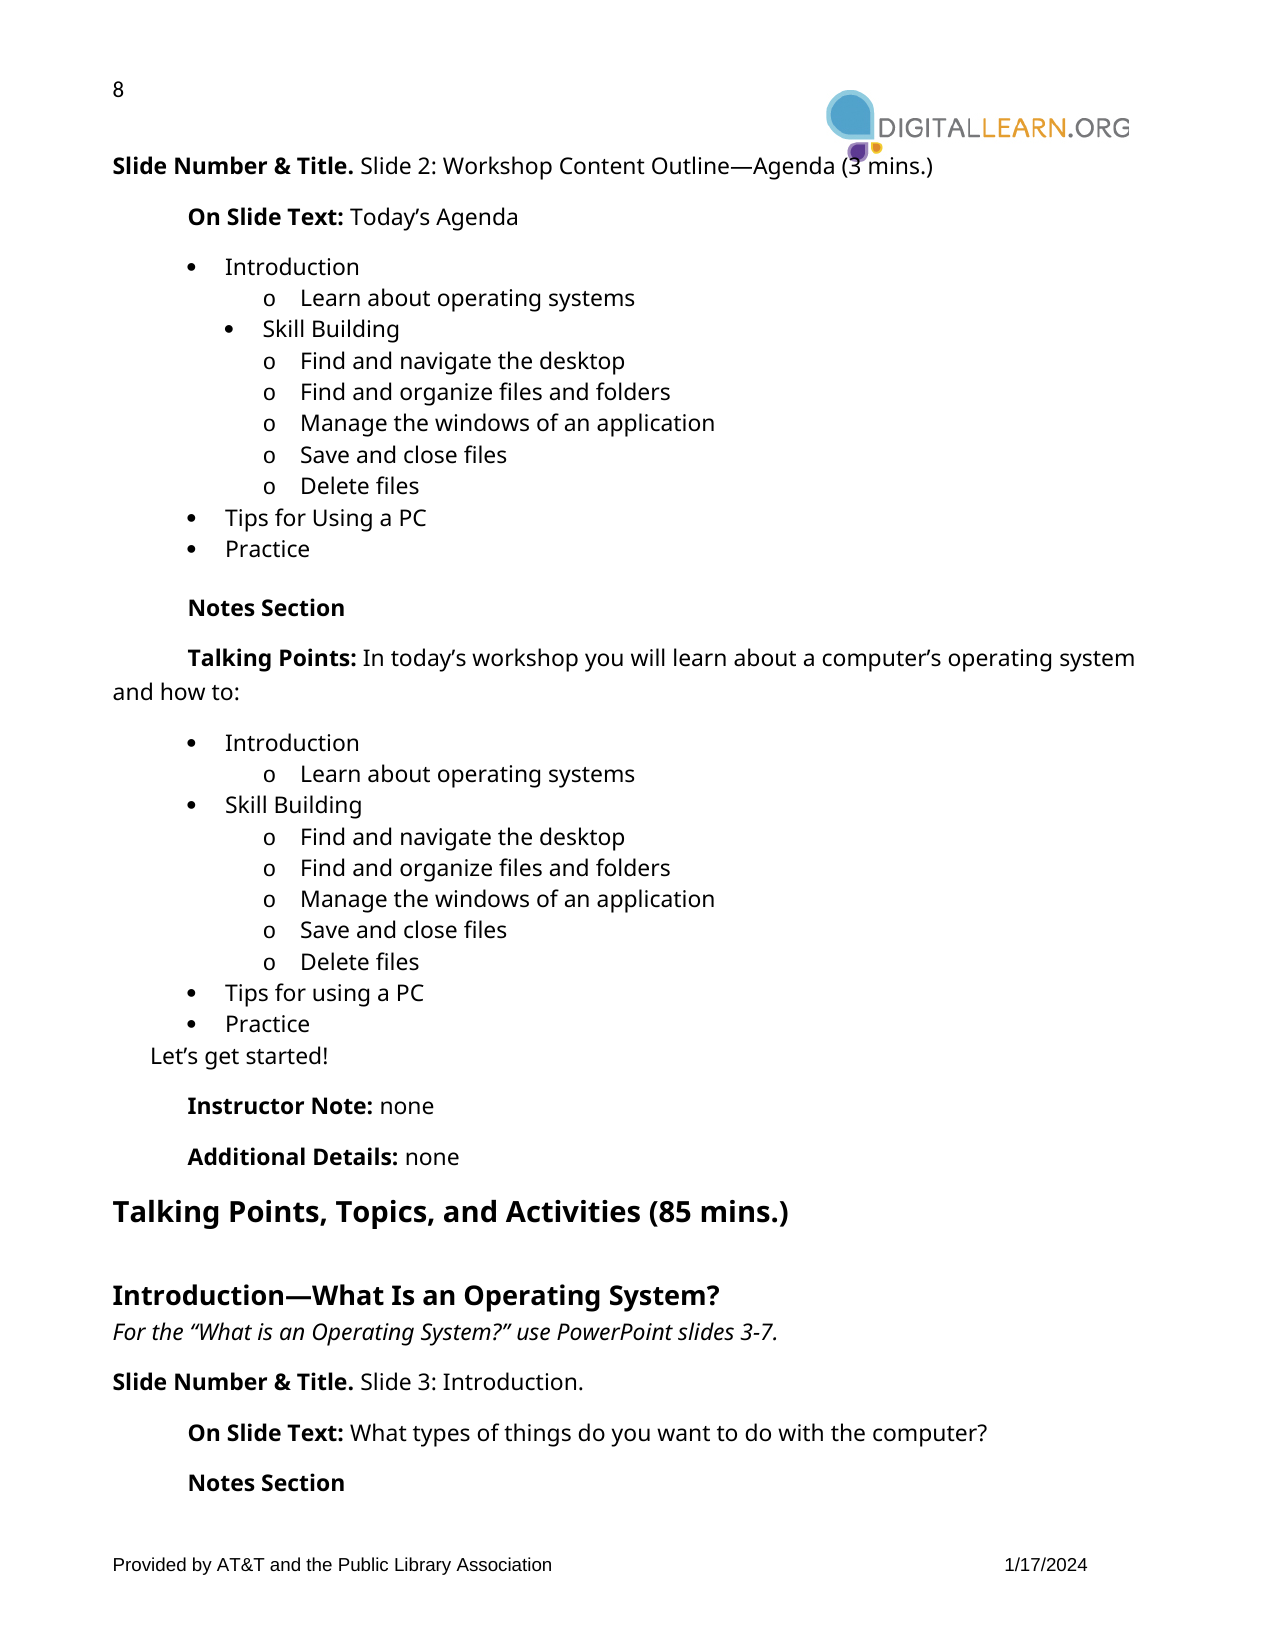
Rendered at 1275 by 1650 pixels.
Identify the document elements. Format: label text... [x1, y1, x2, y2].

text Let’s get started! [150, 1040, 1162, 1071]
list Delete files [262, 470, 1162, 501]
text Slide Number & Title. Slide 3: Introduction. [112, 1366, 1162, 1397]
text Slide Number & Title. Slide 2: Workshop Content Outline—Agenda (3 mins.) [112, 150, 1162, 181]
text Talking Points: In today’s workshop you will learn about a computer’s operating system and how to: [112, 642, 1162, 707]
text Notes Section [187, 592, 1162, 623]
list Introduction [187, 251, 1162, 282]
list Manage the windows of an application [262, 883, 1162, 914]
text Additional Details: none [187, 1141, 1162, 1172]
list Save and close files [262, 914, 1162, 946]
list Learn about operating systems [262, 758, 1162, 789]
list Save and close files [262, 439, 1162, 470]
list Delete files [262, 946, 1162, 977]
list Learn about operating systems [262, 282, 1162, 313]
text Talking Points, Topics, and Activities (85 mins.) Introduction—What Is an Operating System? For the “What is an Operating System?” use PowerPoint slides 3-7. [112, 1191, 1162, 1347]
text Notes Section [187, 1467, 1162, 1498]
list Find and organize files and folders [262, 852, 1162, 883]
list Manage the windows of an application [262, 407, 1162, 439]
text On Slide Text: What types of things do you want to do with the computer? [187, 1417, 1162, 1448]
list Tips for Using a PC [187, 501, 1162, 533]
picture [826, 90, 1129, 150]
list Find and organize files and folders [262, 376, 1162, 407]
list Find and navigate the desktop [262, 820, 1162, 852]
text Instructor Note: none [187, 1090, 1162, 1121]
list Introduction [187, 727, 1162, 758]
list Skill Building [225, 313, 1162, 345]
list Tips for using a PC [187, 977, 1162, 1008]
list Practice [187, 533, 1162, 592]
list Practice [187, 1008, 1162, 1040]
list Skill Building [187, 789, 1162, 820]
text On Slide Text: Today’s Agenda [187, 200, 1162, 232]
list Find and navigate the desktop [262, 345, 1162, 376]
